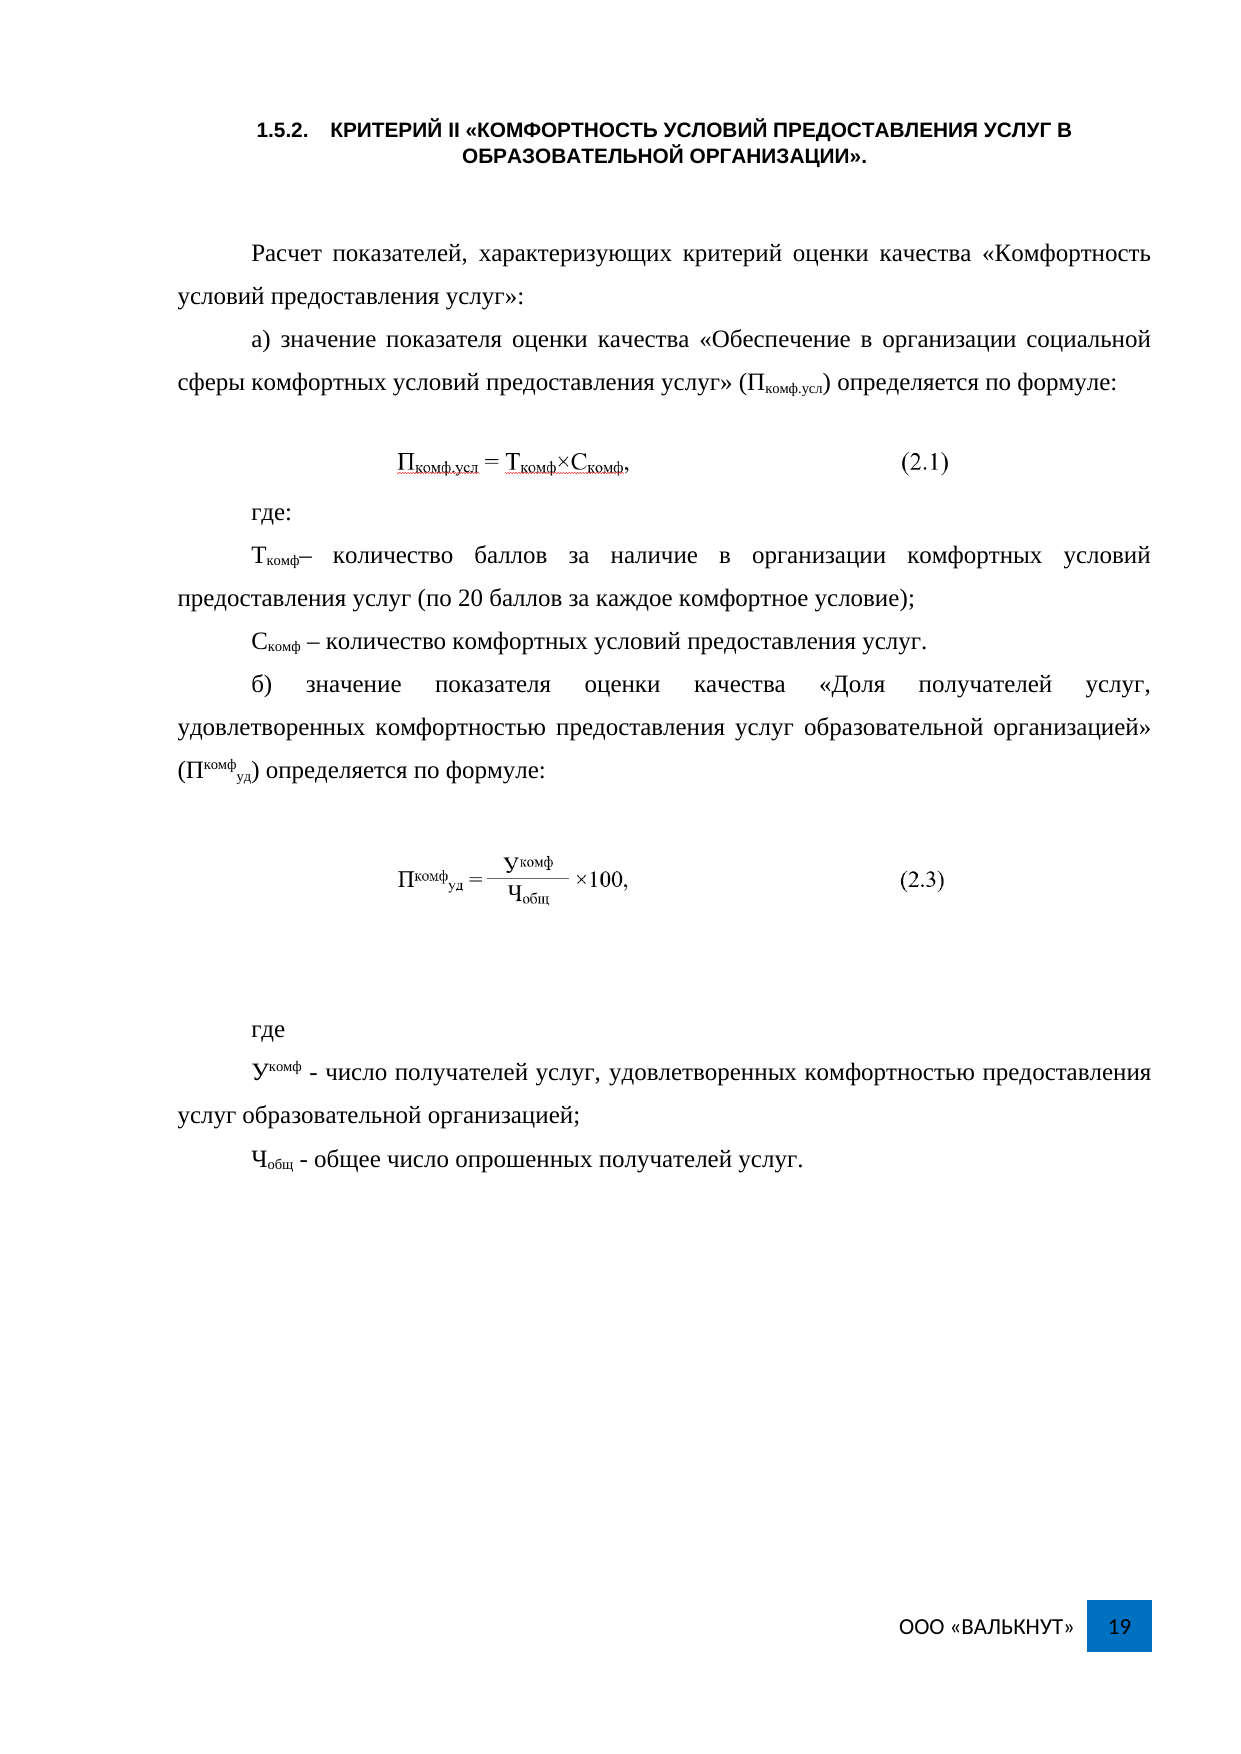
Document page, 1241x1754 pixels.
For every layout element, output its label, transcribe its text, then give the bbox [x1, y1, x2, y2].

text а) значение показателя оценки качества «Обеспечение в организации социальной сферы комфортных условий предоставления услуг» (Пкомф.усл) определяется по формуле: [177, 324, 1152, 396]
text где: [177, 497, 1152, 526]
text Ткомф– количество баллов за наличие в организации комфортных условий предоставления услуг (по 20 баллов за каждое комфортное условие); [177, 540, 1152, 612]
text Чобщ - общее число опрошенных получателей услуг. [177, 1144, 1152, 1172]
picture [370, 842, 959, 934]
text Укомф - число получателей услуг, удовлетворенных комфортностью предоставления услуг образовательной организацией; [177, 1057, 1152, 1129]
text Скомф – количество комфортных условий предоставления услуг. [177, 626, 1152, 655]
text где [177, 1014, 1152, 1043]
list КРИТЕРИЙ II «КОМФОРТНОСТЬ УСЛОВИЙ ПРЕДОСТАВЛЕНИЯ УСЛУГ В ОБРАЗОВАТЕЛЬНОЙ ОРГАНИЗАЦИИ». [177, 118, 1152, 168]
picture [371, 431, 958, 496]
text б) значение показателя оценки качества «Доля получателей услуг, удовлетворенных комфортностью предоставления услуг образовательной организацией» (Пкомфуд) определяется по формуле: [177, 669, 1152, 784]
text Расчет показателей, характеризующих критерий оценки качества «Комфортность условий предоставления услуг»: [177, 238, 1152, 310]
